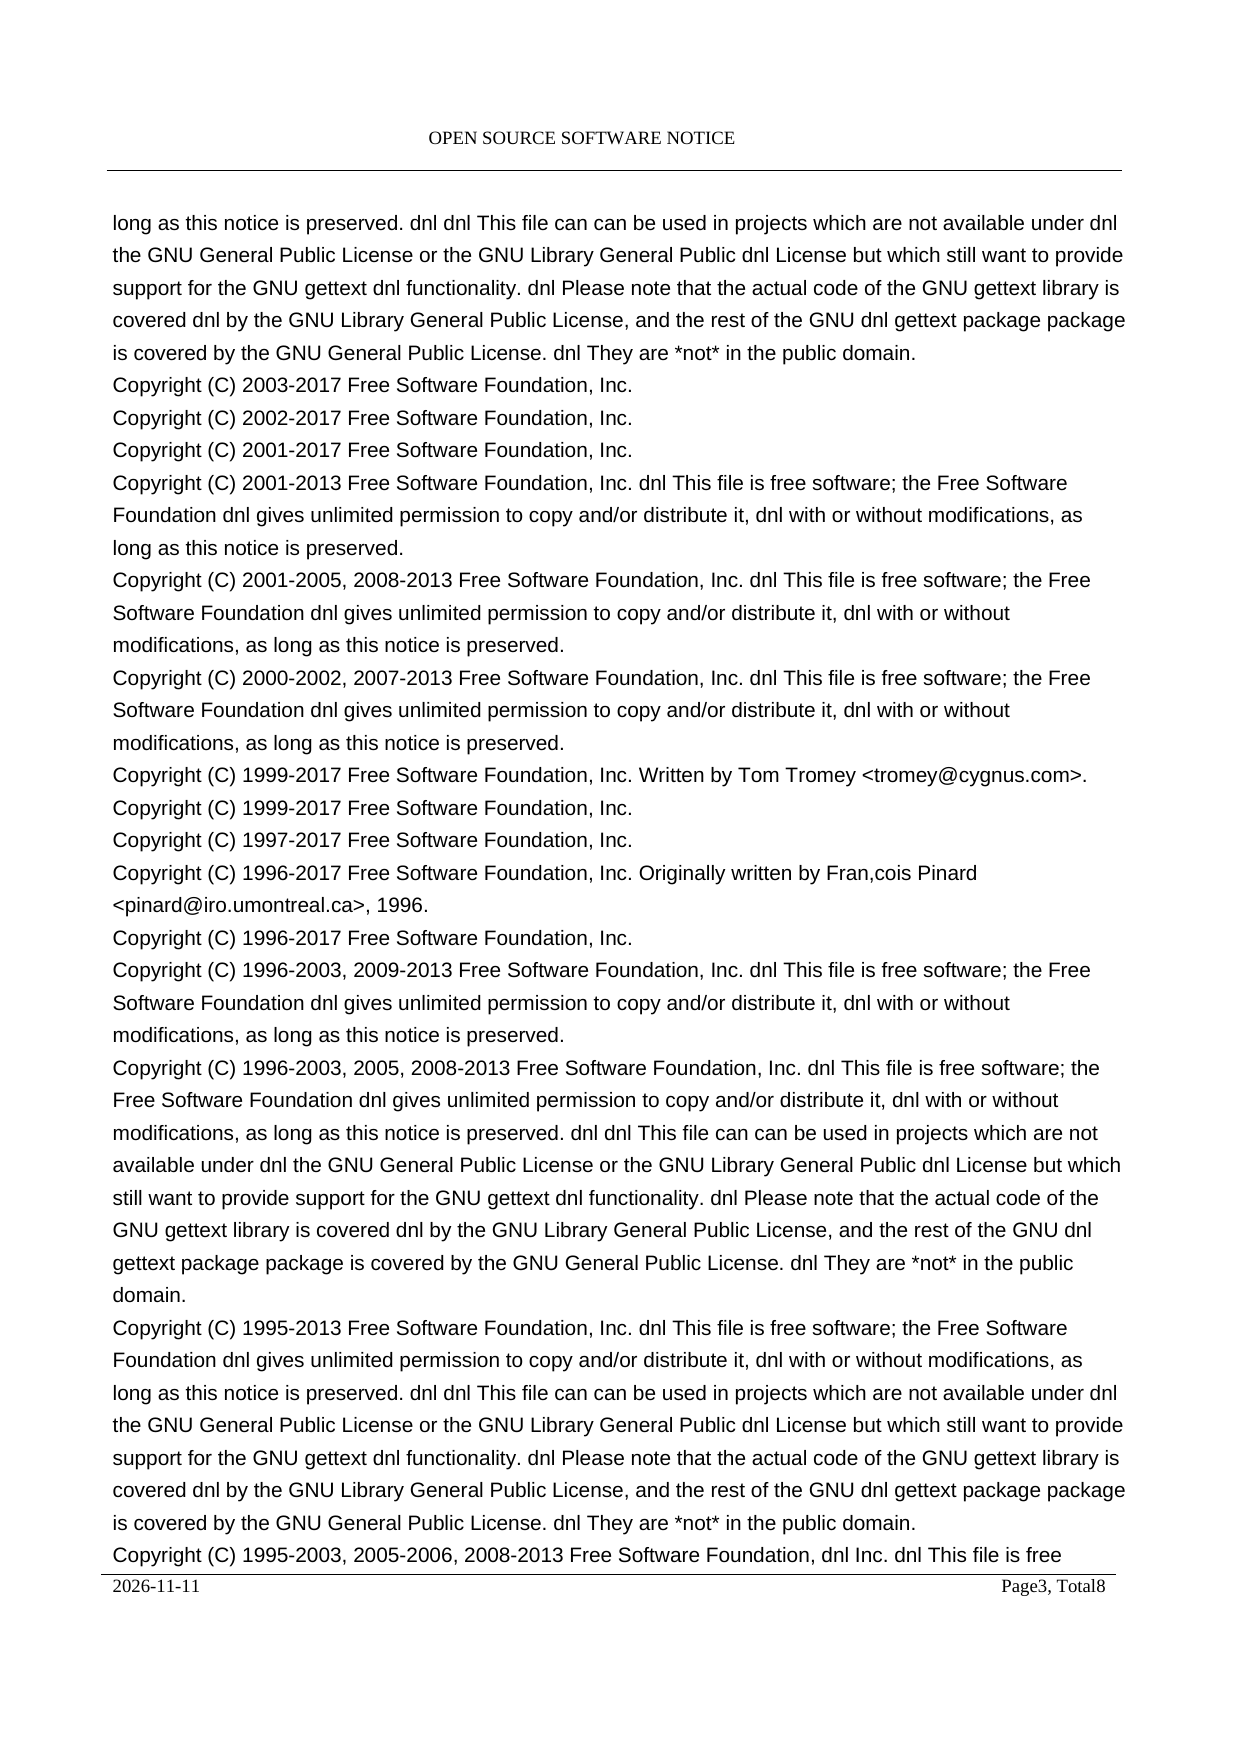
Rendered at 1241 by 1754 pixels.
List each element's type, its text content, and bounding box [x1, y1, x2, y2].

text Copyright (C) 2001-2017 Free Software Foundation, Inc. [112, 434, 1128, 466]
text Copyright (C) 2003-2017 Free Software Foundation, Inc. [112, 369, 1128, 401]
text Copyright (C) 1996-2017 Free Software Foundation, Inc. [112, 921, 1128, 954]
text Copyright (C) 1996-2003, 2005, 2008-2013 Free Software Foundation, Inc. dnl This file is free software; the Free Software Foundation dnl gives unlimited permission to copy and/or distribute it, dnl with or without modifications, as long as this notice is preserved. dnl dnl This file can can be used in projects which are not available under dnl the GNU General Public License or the GNU Library General Public dnl License but which still want to provide support for the GNU gettext dnl functionality. dnl Please note that the actual code of the GNU gettext library is covered dnl by the GNU Library General Public License, and the rest of the GNU dnl gettext package package is covered by the GNU General Public License. dnl They are *not* in the public domain. [112, 1051, 1128, 1311]
text Copyright (C) 2000-2002, 2007-2013 Free Software Foundation, Inc. dnl This file is free software; the Free Software Foundation dnl gives unlimited permission to copy and/or distribute it, dnl with or without modifications, as long as this notice is preserved. [112, 661, 1128, 759]
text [112, 206, 1128, 369]
text Copyright (C) 1999-2017 Free Software Foundation, Inc. [112, 791, 1128, 824]
text Copyright (C) 2001-2005, 2008-2013 Free Software Foundation, Inc. dnl This file is free software; the Free Software Foundation dnl gives unlimited permission to copy and/or distribute it, dnl with or without modifications, as long as this notice is preserved. [112, 564, 1128, 661]
text Copyright (C) 1999-2017 Free Software Foundation, Inc. Written by Tom Tromey <tromey@cygnus.com>. [112, 759, 1128, 791]
text Copyright (C) 1995-2013 Free Software Foundation, Inc. dnl This file is free software; the Free Software Foundation dnl gives unlimited permission to copy and/or distribute it, dnl with or without modifications, as long as this notice is preserved. dnl dnl This file can can be used in projects which are not available under dnl the GNU General Public License or the GNU Library General Public dnl License but which still want to provide support for the GNU gettext dnl functionality. dnl Please note that the actual code of the GNU gettext library is covered dnl by the GNU Library General Public License, and the rest of the GNU dnl gettext package package is covered by the GNU General Public License. dnl They are *not* in the public domain. [112, 1311, 1128, 1539]
text Copyright (C) 1997-2017 Free Software Foundation, Inc. [112, 824, 1128, 856]
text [112, 1539, 1128, 1571]
text Copyright (C) 2001-2013 Free Software Foundation, Inc. dnl This file is free software; the Free Software Foundation dnl gives unlimited permission to copy and/or distribute it, dnl with or without modifications, as long as this notice is preserved. [112, 466, 1128, 564]
text Copyright (C) 1996-2003, 2009-2013 Free Software Foundation, Inc. dnl This file is free software; the Free Software Foundation dnl gives unlimited permission to copy and/or distribute it, dnl with or without modifications, as long as this notice is preserved. [112, 954, 1128, 1051]
text Copyright (C) 1996-2017 Free Software Foundation, Inc. Originally written by Fran,cois Pinard <pinard@iro.umontreal.ca>, 1996. [112, 856, 1128, 921]
text Copyright (C) 2002-2017 Free Software Foundation, Inc. [112, 401, 1128, 434]
